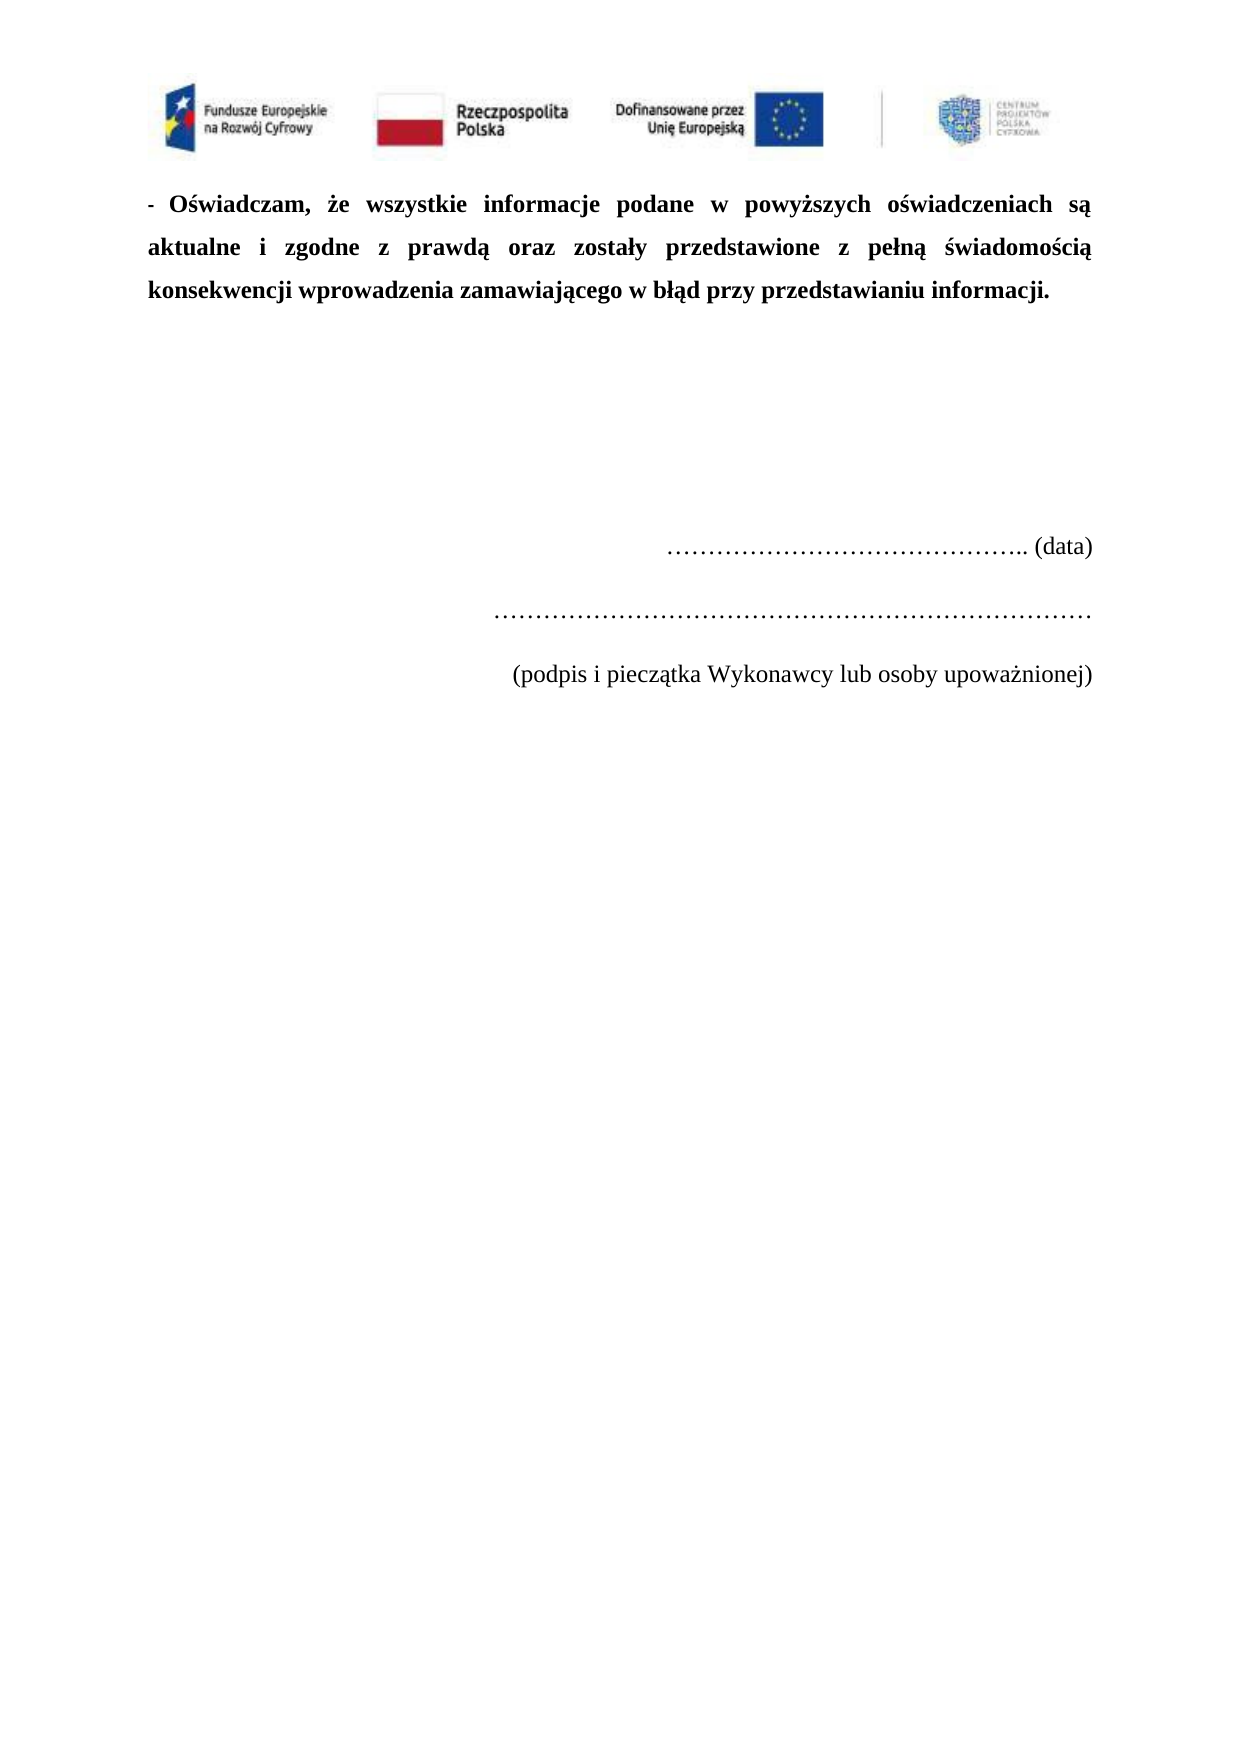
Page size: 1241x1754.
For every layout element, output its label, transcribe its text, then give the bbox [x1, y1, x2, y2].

text …………………………………….. (data) [148, 531, 1093, 560]
picture [147, 73, 1060, 161]
text (podpis i pieczątka Wykonawcy lub osoby upoważnionej) [148, 659, 1093, 688]
text - Oświadczam, że wszystkie informacje podane w powyższych oświadczeniach są aktualne i zgodne z prawdą oraz zostały przedstawione z pełną świadomością konsekwencji wprowadzenia zamawiającego w błąd przy przedstawianiu informacji. [148, 189, 1093, 304]
text ……………………………………………………………… [148, 595, 1093, 624]
